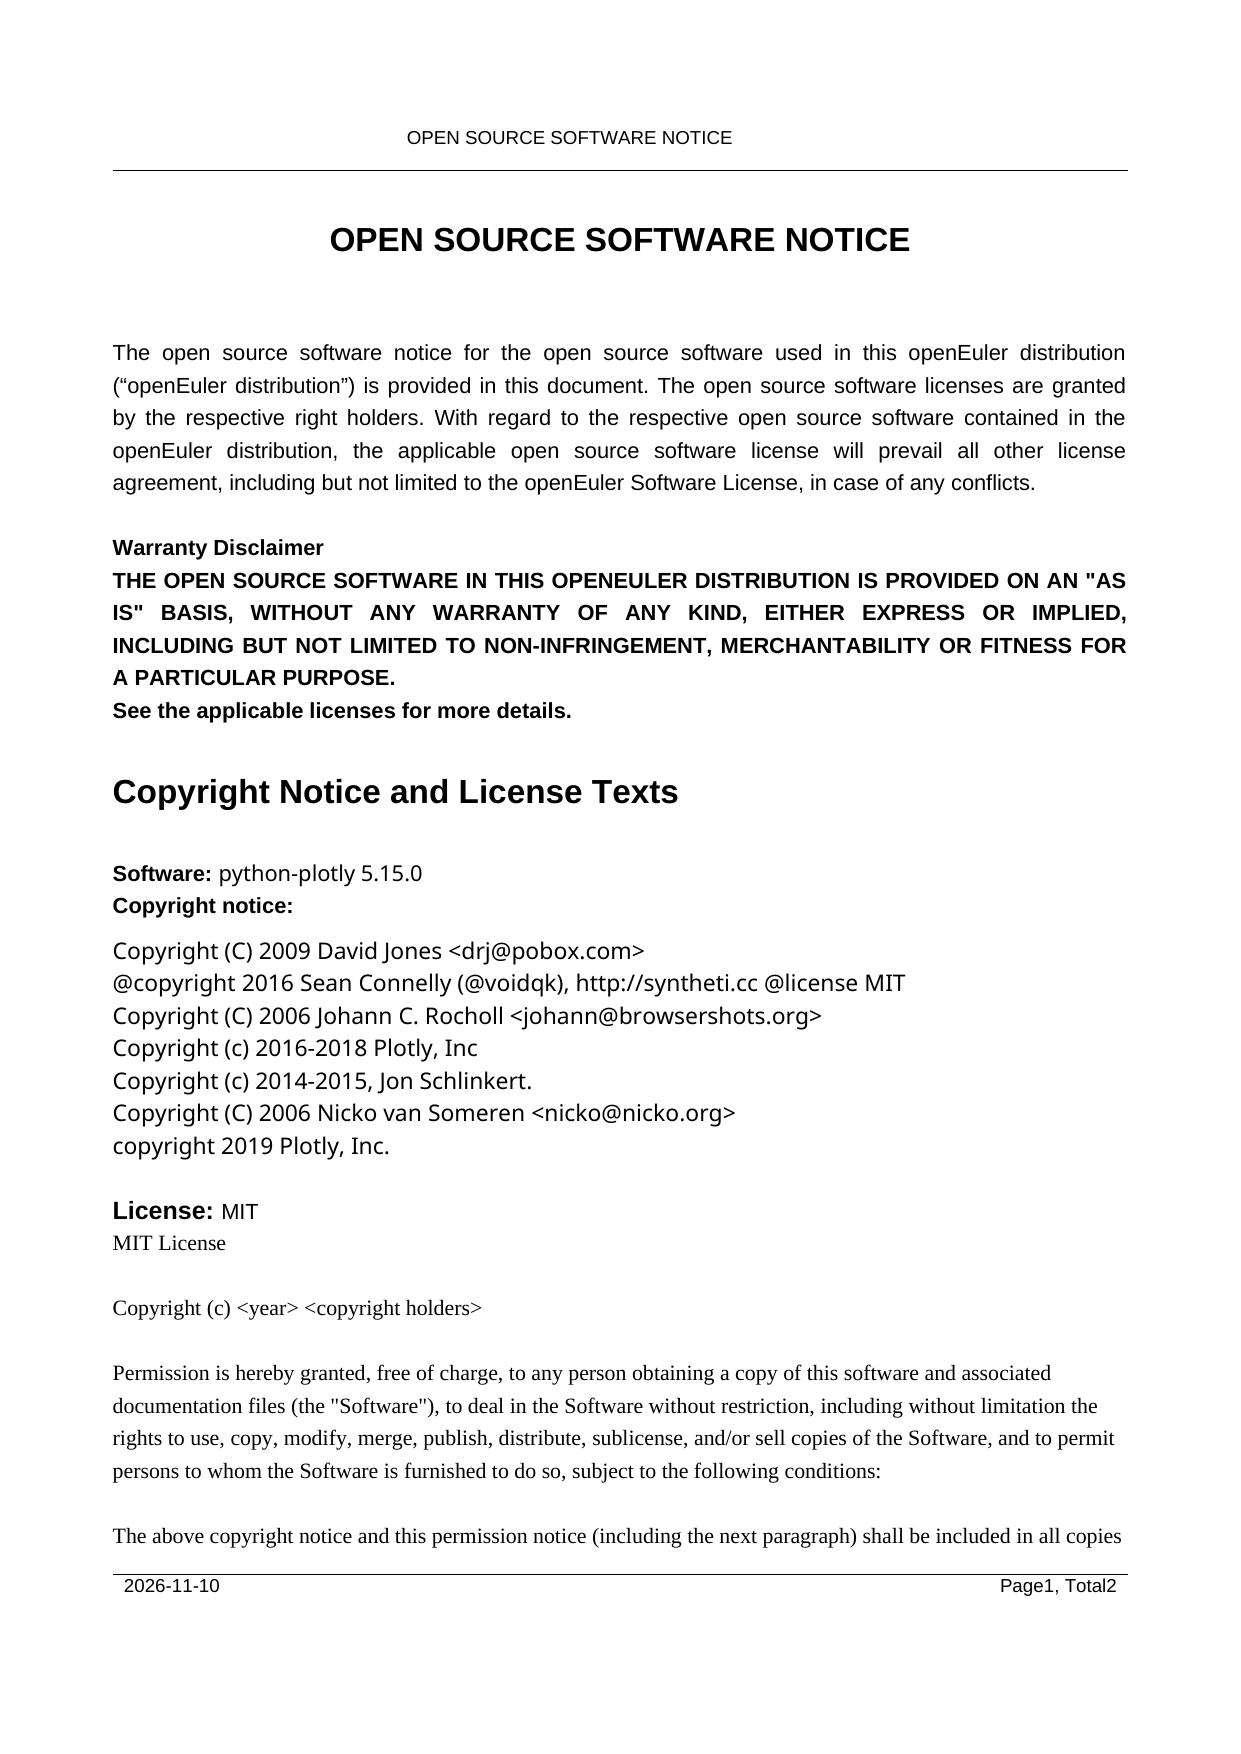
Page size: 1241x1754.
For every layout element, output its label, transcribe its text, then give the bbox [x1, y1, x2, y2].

text OPEN SOURCE SOFTWARE NOTICE [112, 206, 1128, 271]
text Copyright Notice and License Texts [112, 759, 1128, 824]
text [112, 1226, 1128, 1551]
title Software: python-plotly 5.15.0 [112, 856, 1128, 889]
text License: MIT [112, 1194, 1128, 1226]
text Warranty Disclaimer [112, 531, 1128, 564]
text Copyright (C) 2009 David Jones <drj@pobox.com> @copyright 2016 Sean Connelly (@voidqk), http://syntheti.cc @license MIT Copyright (C) 2006 Johann C. Rocholl <johann@browsershots.org> Copyright (c) 2016-2018 Plotly, Inc Copyright (c) 2014-2015, Jon Schlinkert. Copyright (C) 2006 Nicko van Someren <nicko@nicko.org> copyright 2019 Plotly, Inc. [112, 934, 1128, 1194]
text The open source software notice for the open source software used in this openEuler distribution (“openEuler distribution”) is provided in this document. The open source software licenses are granted by the respective right holders. With regard to the respective open source software contained in the openEuler distribution, the applicable open source software license will prevail all other license agreement, including but not limited to the openEuler Software License, in case of any conflicts. [112, 336, 1128, 499]
text THE OPEN SOURCE SOFTWARE IN THIS OPENEULER DISTRIBUTION IS PROVIDED ON AN "AS IS" BASIS, WITHOUT ANY WARRANTY OF ANY KIND, EITHER EXPRESS OR IMPLIED, INCLUDING BUT NOT LIMITED TO NON-INFRINGEMENT, MERCHANTABILITY OR FITNESS FOR A PARTICULAR PURPOSE. See the applicable licenses for more details. [112, 564, 1128, 726]
text Copyright notice: [112, 889, 1128, 921]
